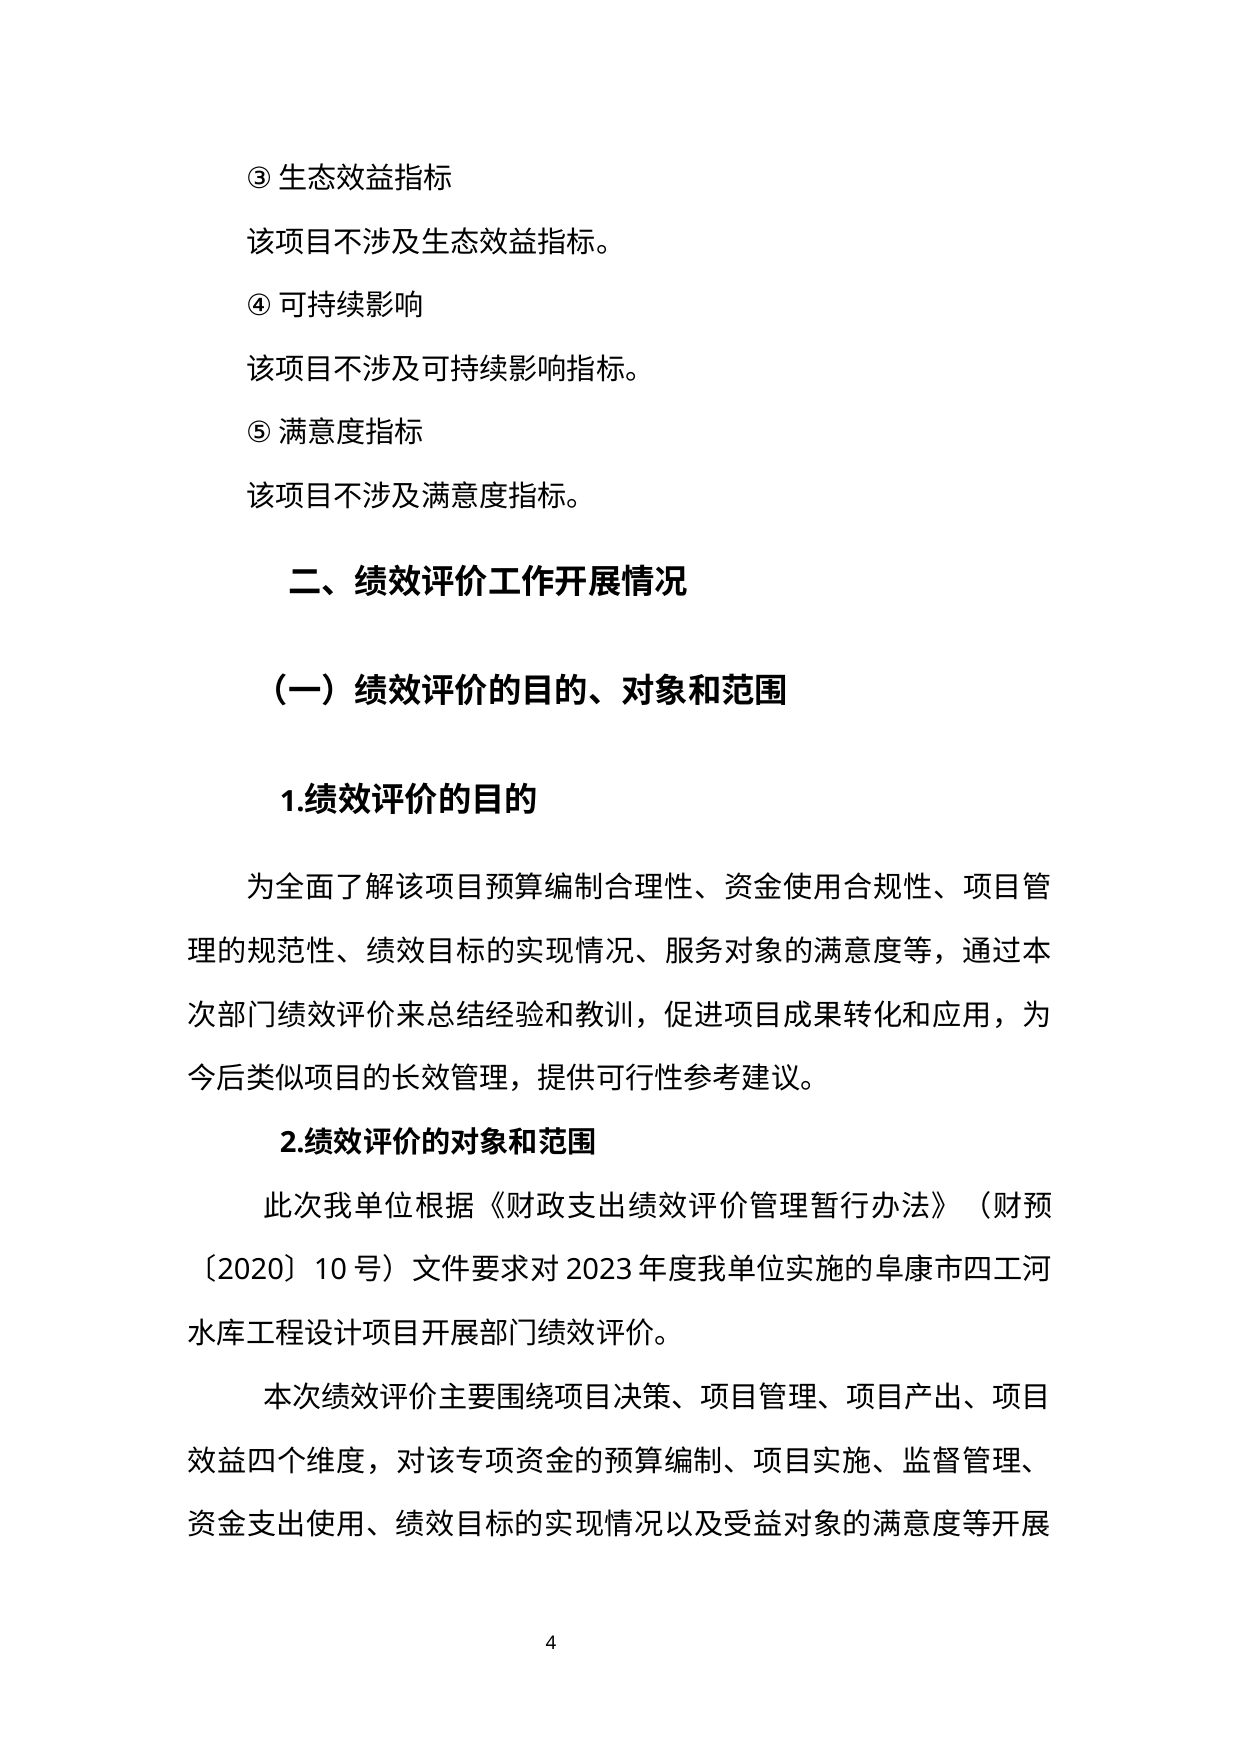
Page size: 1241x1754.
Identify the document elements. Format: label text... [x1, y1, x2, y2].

text ⑤满意度指标 [187, 409, 1053, 452]
text 该项目不涉及可持续影响指标。 [187, 345, 1053, 388]
subtitle 1.绩效评价的目的 [187, 754, 1053, 839]
subtitle 绩效评价的目的、对象和范围 [187, 645, 1053, 730]
text 为全面了解该项目预算编制合理性、资金使用合规性、项目管理的规范性、绩效目标的实现情况、服务对象的满意度等，通过本次部门绩效评价来总结经验和教训，促进项目成果转化和应用，为今后类似项目的长效管理，提供可行性参考建议。 [187, 863, 1053, 1097]
subtitle 二、绩效评价工作开展情况 [187, 536, 1053, 621]
text 该项目不涉及生态效益指标。 [187, 218, 1053, 261]
text 该项目不涉及满意度指标。 [187, 473, 1053, 515]
text ④可持续影响 [187, 282, 1053, 324]
text ③生态效益指标 [187, 154, 1053, 197]
subtitle 2.绩效评价的对象和范围 [187, 1118, 1053, 1161]
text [187, 1373, 1053, 1543]
text 此次我单位根据《财政支出绩效评价管理暂行办法》（财预〔2020〕10号）文件要求对2023年度我单位实施的阜康市四工河水库工程设计项目开展部门绩效评价。 [187, 1182, 1053, 1352]
